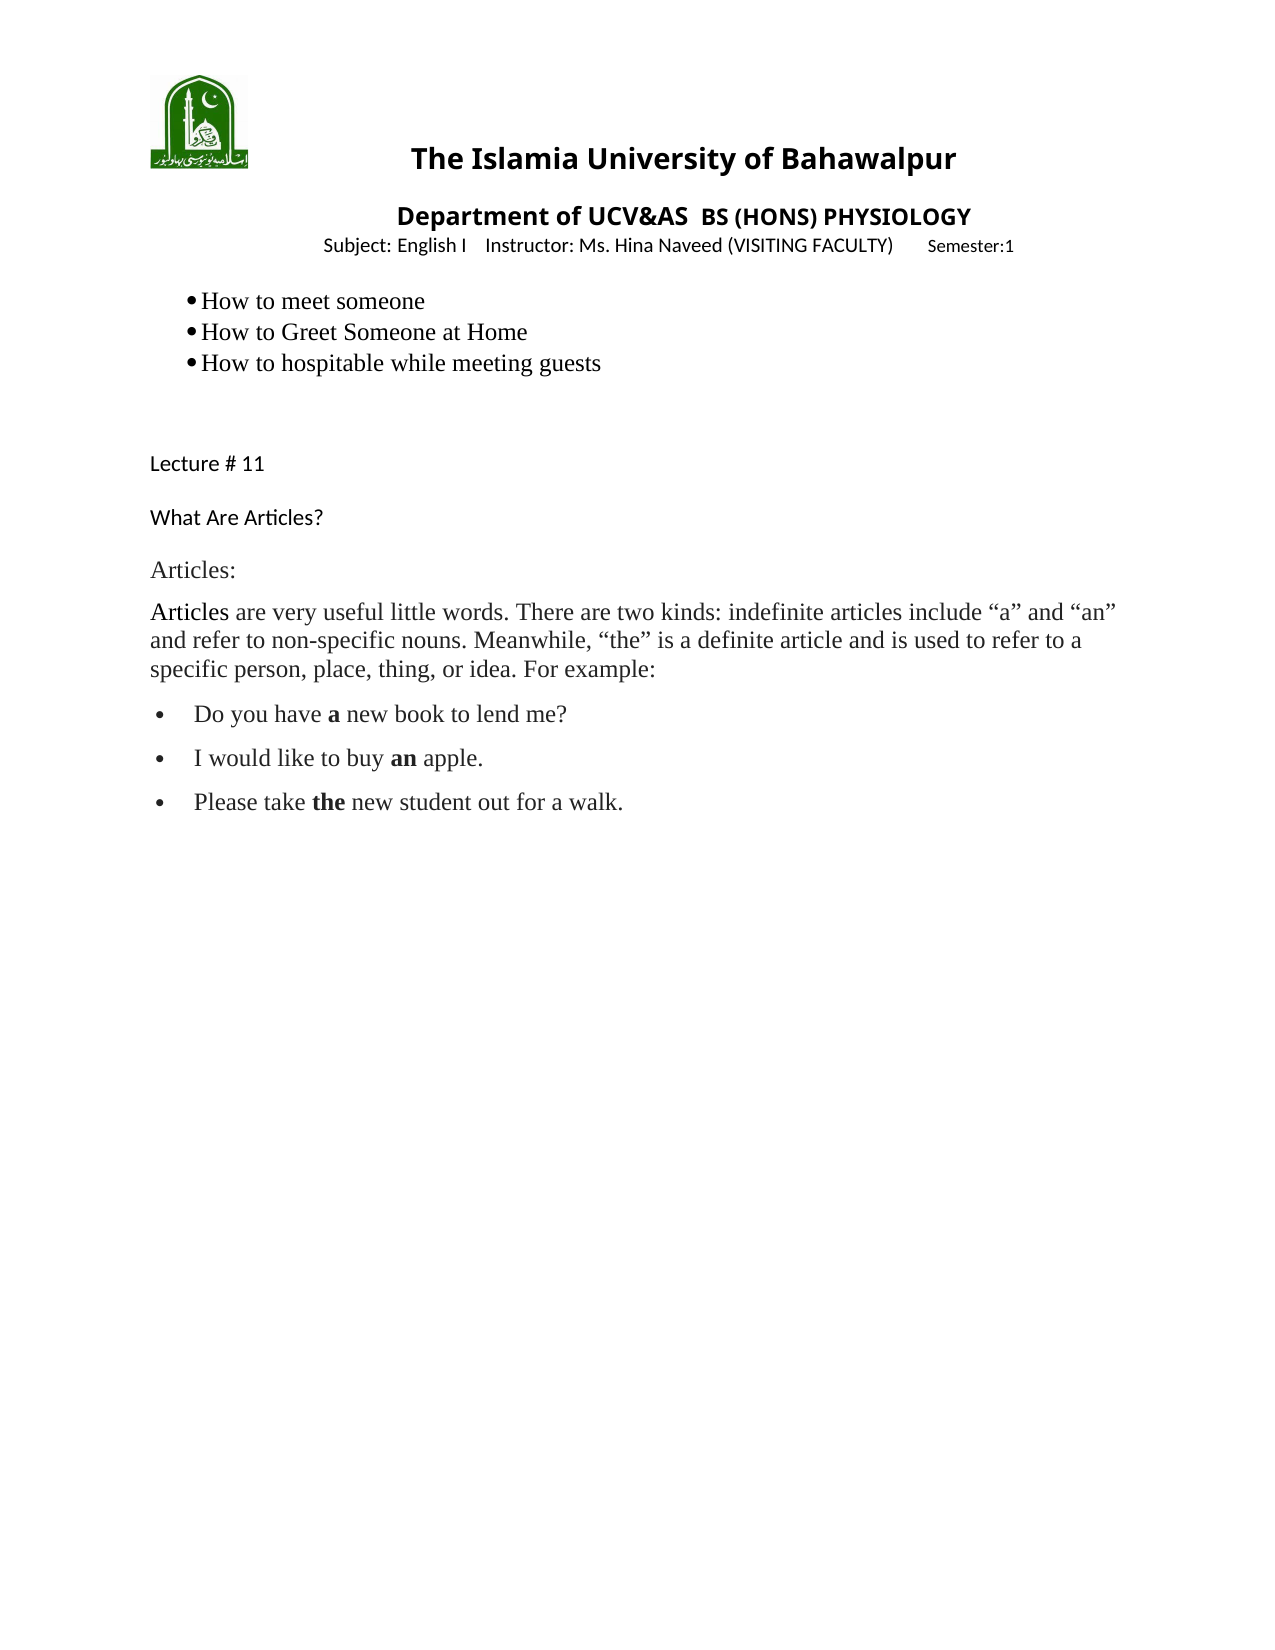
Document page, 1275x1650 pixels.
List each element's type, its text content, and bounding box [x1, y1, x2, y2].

list How to hospitable while meeting guests [187, 348, 1125, 377]
list Do you have a new book to lend me? [156, 699, 1125, 727]
text What Are Articles? [150, 503, 1125, 531]
picture [150, 75, 249, 169]
list How to meet someone [187, 286, 1125, 315]
text Articles: [150, 556, 1125, 584]
list How to Greet Someone at Home [187, 317, 1125, 346]
text Lecture # 11 [150, 449, 1125, 478]
list I would like to buy an apple. [156, 743, 1125, 772]
text Articles are very useful little words. There are two kinds: indefinite articles include “a” and “an” and refer to non-specific nouns. Meanwhile, “the” is a definite article and is used to refer to a specific person, place, thing, or idea. For example: [150, 597, 1125, 683]
list Please take the new student out for a walk. [156, 787, 1125, 816]
